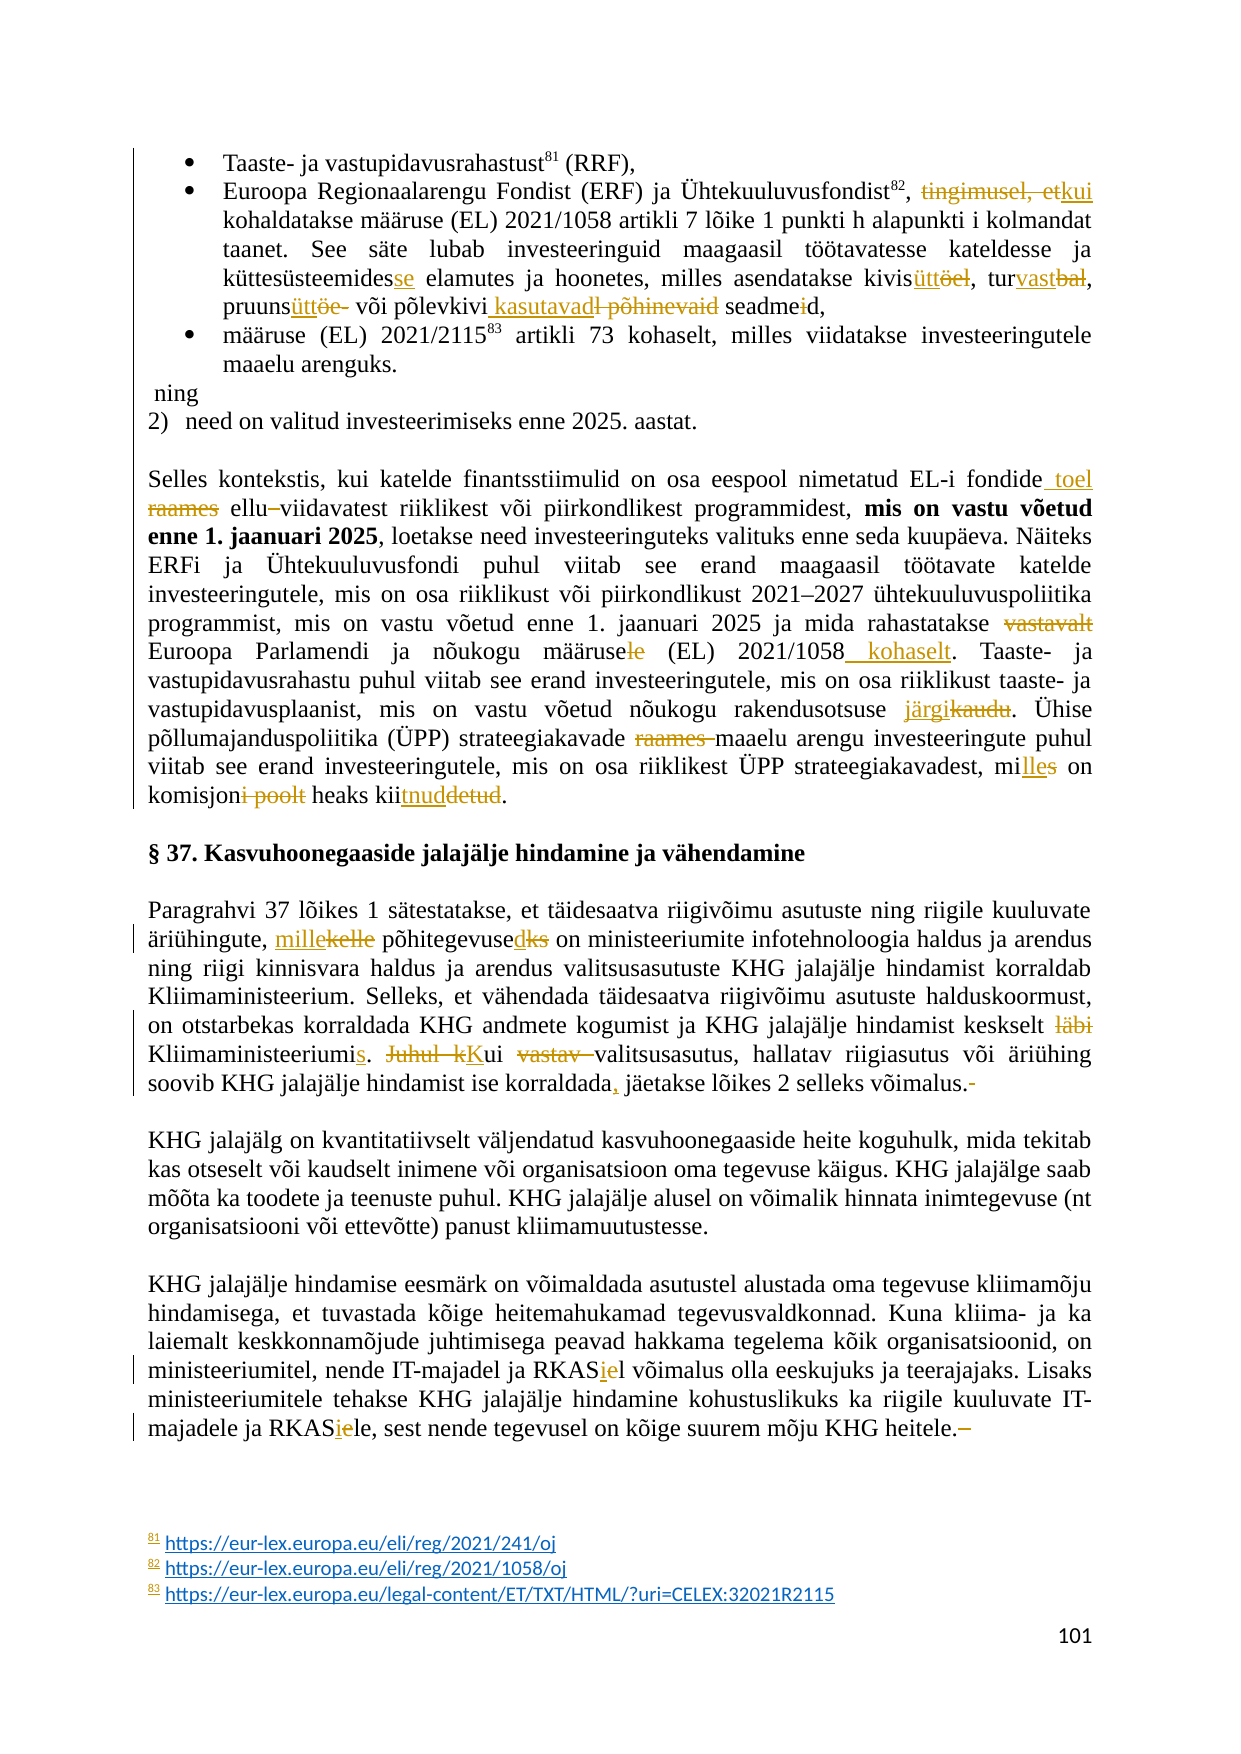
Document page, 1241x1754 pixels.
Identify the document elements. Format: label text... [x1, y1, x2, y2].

text KHG jalajälje hindamise eesmärk on võimaldada asutustel alustada oma tegevuse kliimamõju hindamisega, et tuvastada kõige heitemahukamad tegevusvaldkonnad. Kuna kliima- ja ka laiemalt keskkonnamõjude juhtimisega peavad hakkama tegelema kõik organisatsioonid, on ministeeriumitel, nende IT-majadel ja RKASl võimalus olla eeskujuks ja teerajajaks. Lisaks ministeeriumitele tehakse KHG jalajälje hindamine kohustuslikuks ka riigile kuuluvate IT-majadele ja RKASle, sest nende tegevusel on kõige suurem mõju KHG heitele. [148, 1269, 1092, 1441]
list Taaste- ja vastupidavusrahastust (RRF), [185, 148, 1092, 176]
text Selles kontekstis, kui katelde finantsstiimulid on osa eespool nimetatud EL-i fondide elluviidavatest riiklikest või piirkondlikest programmidest, mis on vastu võetud enne 1. jaanuari 2025, loetakse need investeeringuteks valituks enne seda kuupäeva. Näiteks ERFi ja Ühtekuuluvusfondi puhul viitab see erand maagaasil töötavate katelde investeeringutele, mis on osa riiklikust või piirkondlikust 2021–2027 ühtekuuluvuspoliitika programmist, mis on vastu võetud enne 1. jaanuari 2025 ja mida rahastatakse Euroopa Parlamendi ja nõukogu määruse (EL) 2021/1058. Taaste- ja vastupidavusrahastu puhul viitab see erand investeeringutele, mis on osa riiklikust taaste- ja vastupidavusplaanist, mis on vastu võetud nõukogu rakendusotsuse . Ühise põllumajanduspoliitika (ÜPP) strateegiakavade maaelu arengu investeeringute puhul viitab see erand investeeringutele, mis on osa riiklikest ÜPP strateegiakavadest, mi on komisjon heaks kii. [148, 464, 1092, 809]
text ning [148, 378, 1092, 406]
text KHG jalajälg on kvantitatiivselt väljendatud kasvuhoonegaaside heite koguhulk, mida tekitab kas otseselt või kaudselt inimene või organisatsioon oma tegevuse käigus. KHG jalajälge saab mõõta ka toodete ja teenuste puhul. KHG jalajälje alusel on võimalik hinnata inimtegevuse (nt organisatsiooni või ettevõtte) panust kliimamuutustesse. [148, 1125, 1092, 1240]
list Euroopa Regionaalarengu Fondist (ERF) ja Ühtekuuluvusfondist, kohaldatakse määruse (EL) 2021/1058 artikli 7 lõike 1 punkti h alapunkti i kolmandat taanet. See säte lubab investeeringuid maagaasil töötavatesse kateldesse ja küttesüsteemides elamutes ja hoonetes, milles asendatakse kivis, tur, pruuns või põlevkivi seadmed, [185, 176, 1092, 320]
text § 37. Kasvuhoonegaaside jalajälje hindamine ja vähendamine [148, 838, 1092, 866]
list määruse (EL) 2021/2115 artikli 73 kohaselt, milles viidatakse investeeringutele maaelu arenguks. [185, 320, 1092, 378]
list need on valitud investeerimiseks enne 2025. aastat. [148, 406, 1092, 435]
text Paragrahvi 37 lõikes 1 sätestatakse, et täidesaatva riigivõimu asutuste ning riigile kuuluvate äriühingute, põhitegevuse on ministeeriumite infotehnoloogia haldus ja arendus ning riigi kinnisvara haldus ja arendus valitsusasutuste KHG jalajälje hindamist korraldab Kliimaministeerium. Selleks, et vähendada täidesaatva riigivõimu asutuste halduskoormust, on otstarbekas korraldada KHG andmete kogumist ja KHG jalajälje hindamist keskselt Kliimaministeeriumi. ui valitsusasutus, hallatav riigiasutus või äriühing soovib KHG jalajälje hindamist ise korraldada jäetakse lõikes 2 selleks võimalus. [148, 895, 1092, 1096]
